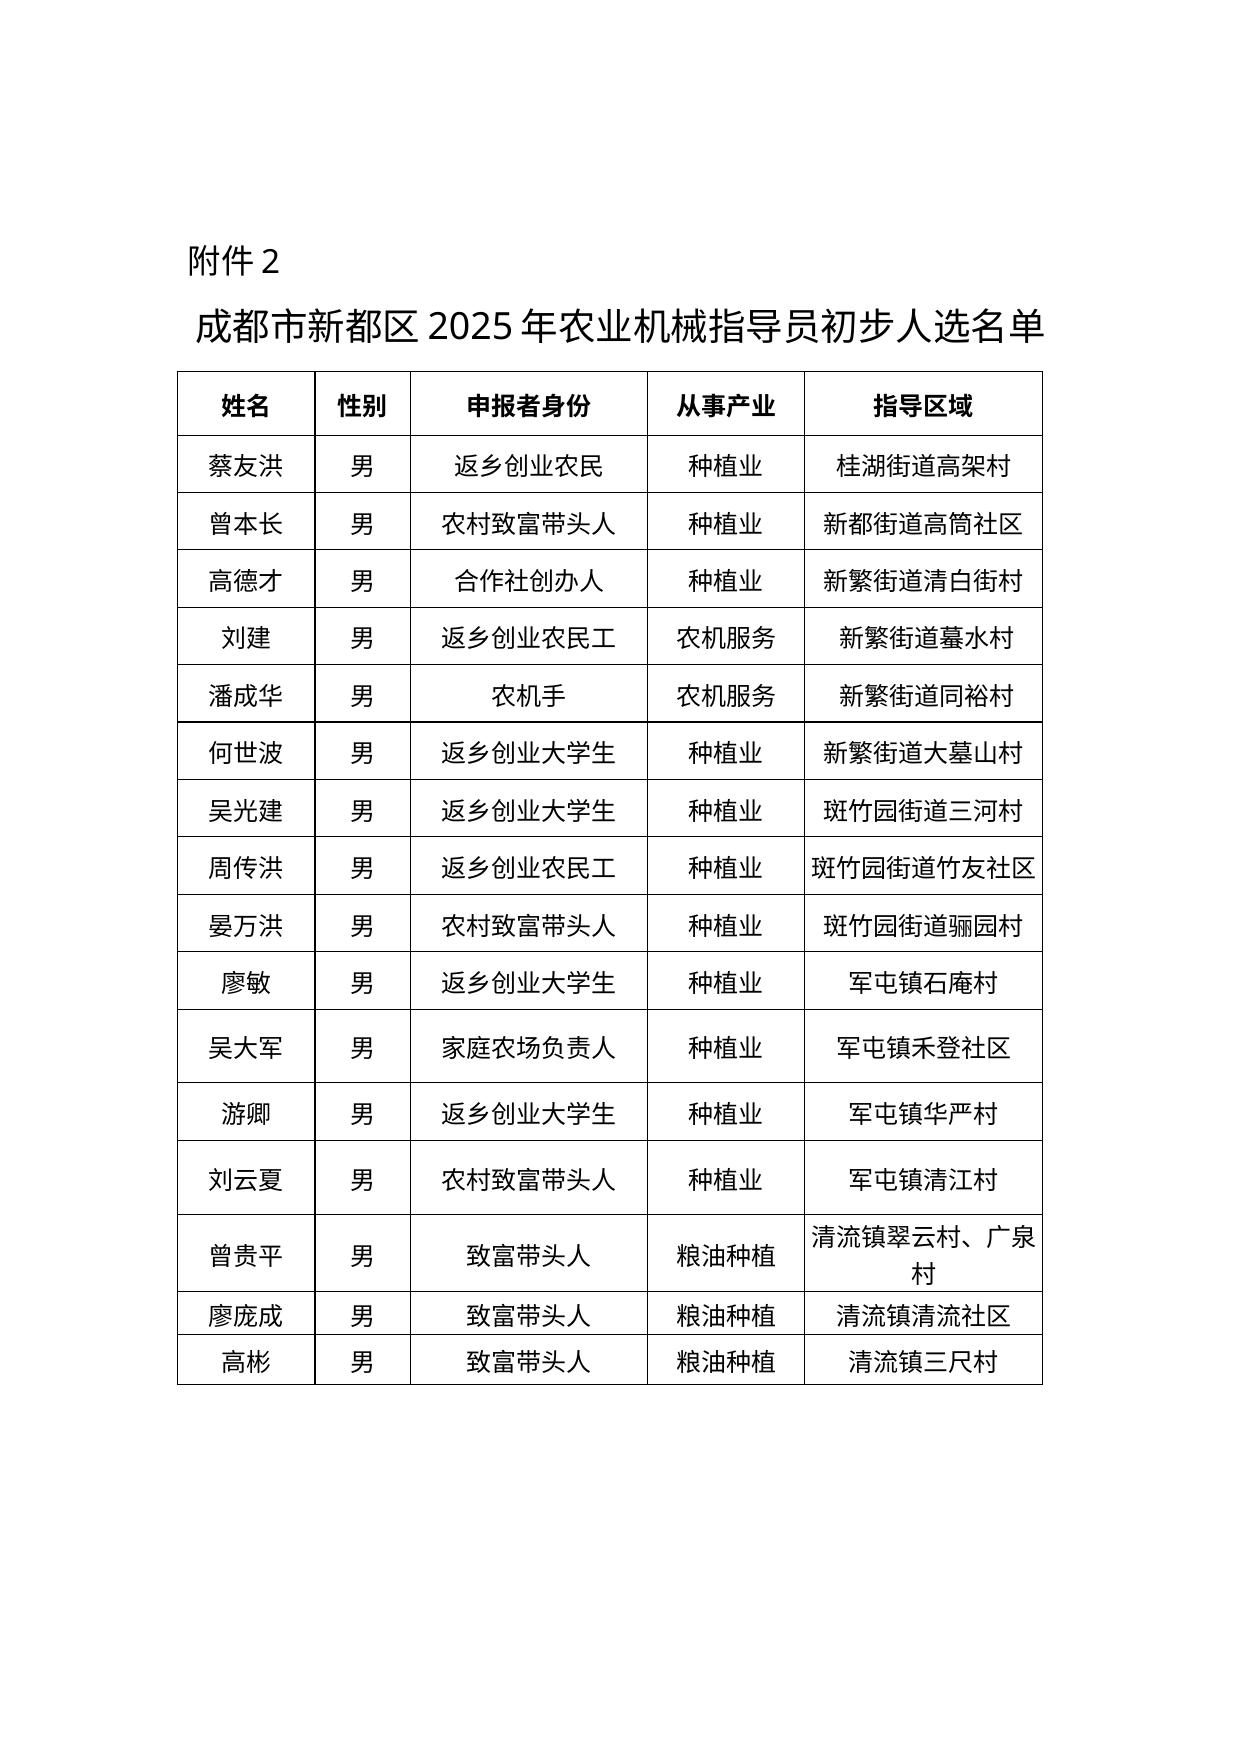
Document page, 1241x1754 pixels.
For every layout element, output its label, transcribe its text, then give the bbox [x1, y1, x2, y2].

table_cell 男 [316, 723, 410, 779]
table_cell 致富带头人 [411, 1292, 647, 1334]
table_cell 吴大军 [178, 1010, 314, 1082]
table_cell 军屯镇石庵村 [805, 952, 1042, 1008]
table_cell 男 [316, 436, 410, 492]
table_cell 刘建 [178, 608, 314, 664]
table_cell 种植业 [648, 436, 804, 492]
table_cell 何世波 [178, 723, 314, 779]
table_cell 粮油种植 [648, 1215, 804, 1291]
table_header 性别 [316, 372, 410, 434]
table_cell 农机服务 [648, 665, 804, 721]
table_header 申报者身份 [411, 372, 647, 434]
table_cell 返乡创业农民工 [411, 837, 647, 894]
table_cell 男 [316, 837, 410, 894]
table_cell 种植业 [648, 1083, 804, 1140]
table_cell 游卿 [178, 1083, 314, 1140]
table_cell 清流镇三尺村 [805, 1335, 1042, 1383]
table_cell 新繁街道清白街村 [805, 550, 1042, 607]
table_cell 男 [316, 780, 410, 836]
table_cell 返乡创业农民工 [411, 608, 647, 664]
table_cell 新繁街道蟇水村 [805, 608, 1042, 664]
table_cell 男 [316, 895, 410, 951]
table_cell 农村致富带头人 [411, 1141, 647, 1213]
table_cell 潘成华 [178, 665, 314, 721]
table_cell 农村致富带头人 [411, 493, 647, 549]
table_cell 高德才 [178, 550, 314, 607]
table_cell 合作社创办人 [411, 550, 647, 607]
table_cell 男 [316, 1292, 410, 1334]
table_cell 种植业 [648, 780, 804, 836]
table_header 指导区域 [805, 372, 1042, 434]
table_cell 曾本长 [178, 493, 314, 549]
table_cell 返乡创业大学生 [411, 723, 647, 779]
table_header 姓名 [178, 372, 314, 434]
table_cell 男 [316, 493, 410, 549]
table_cell 男 [316, 1141, 410, 1213]
table_cell 致富带头人 [411, 1215, 647, 1291]
table_cell 农机服务 [648, 608, 804, 664]
table_cell 周传洪 [178, 837, 314, 894]
table_cell 男 [316, 1010, 410, 1082]
table_cell 高彬 [178, 1335, 314, 1383]
table_cell 男 [316, 1083, 410, 1140]
table_cell 蔡友洪 [178, 436, 314, 492]
table_cell 种植业 [648, 493, 804, 549]
table_cell 军屯镇禾登社区 [805, 1010, 1042, 1082]
table_cell 粮油种植 [648, 1335, 804, 1383]
table_cell 刘云夏 [178, 1141, 314, 1213]
table_cell 种植业 [648, 1141, 804, 1213]
table_cell 粮油种植 [648, 1292, 804, 1334]
text 附件2 [187, 227, 1053, 292]
table_cell 农机手 [411, 665, 647, 721]
table_cell 清流镇清流社区 [805, 1292, 1042, 1334]
table_cell 清流镇翠云村、广泉村 [805, 1215, 1042, 1291]
table_cell 农村致富带头人 [411, 895, 647, 951]
table_header 从事产业 [648, 372, 804, 434]
table_cell 男 [316, 550, 410, 607]
table_cell 斑竹园街道骊园村 [805, 895, 1042, 951]
table_cell 种植业 [648, 1010, 804, 1082]
table_cell 廖敏 [178, 952, 314, 1008]
table_cell 种植业 [648, 550, 804, 607]
table_cell 返乡创业大学生 [411, 780, 647, 836]
table_cell 男 [316, 665, 410, 721]
table_cell 男 [316, 952, 410, 1008]
table_cell 种植业 [648, 723, 804, 779]
table_cell 军屯镇华严村 [805, 1083, 1042, 1140]
table_cell 斑竹园街道竹友社区 [805, 837, 1042, 894]
table_cell 桂湖街道高架村 [805, 436, 1042, 492]
text 成都市新都区2025年农业机械指导员初步人选名单 [187, 292, 1053, 357]
table_cell 男 [316, 1215, 410, 1291]
table_cell 返乡创业大学生 [411, 1083, 647, 1140]
table_cell 廖庞成 [178, 1292, 314, 1334]
table_cell 斑竹园街道三河村 [805, 780, 1042, 836]
table_cell 晏万洪 [178, 895, 314, 951]
table_cell 家庭农场负责人 [411, 1010, 647, 1082]
table_cell 军屯镇清江村 [805, 1141, 1042, 1213]
table_cell 新繁街道大墓山村 [805, 723, 1042, 779]
table_cell 男 [316, 1335, 410, 1383]
table_cell 返乡创业农民 [411, 436, 647, 492]
table_cell 种植业 [648, 837, 804, 894]
table_cell 新繁街道同裕村 [805, 665, 1042, 721]
table_cell 吴光建 [178, 780, 314, 836]
table_cell 返乡创业大学生 [411, 952, 647, 1008]
table_cell 种植业 [648, 952, 804, 1008]
table_cell 种植业 [648, 895, 804, 951]
table_cell 男 [316, 608, 410, 664]
table_cell 致富带头人 [411, 1335, 647, 1383]
table_cell 曾贵平 [178, 1215, 314, 1291]
table_cell 新都街道高筒社区 [805, 493, 1042, 549]
